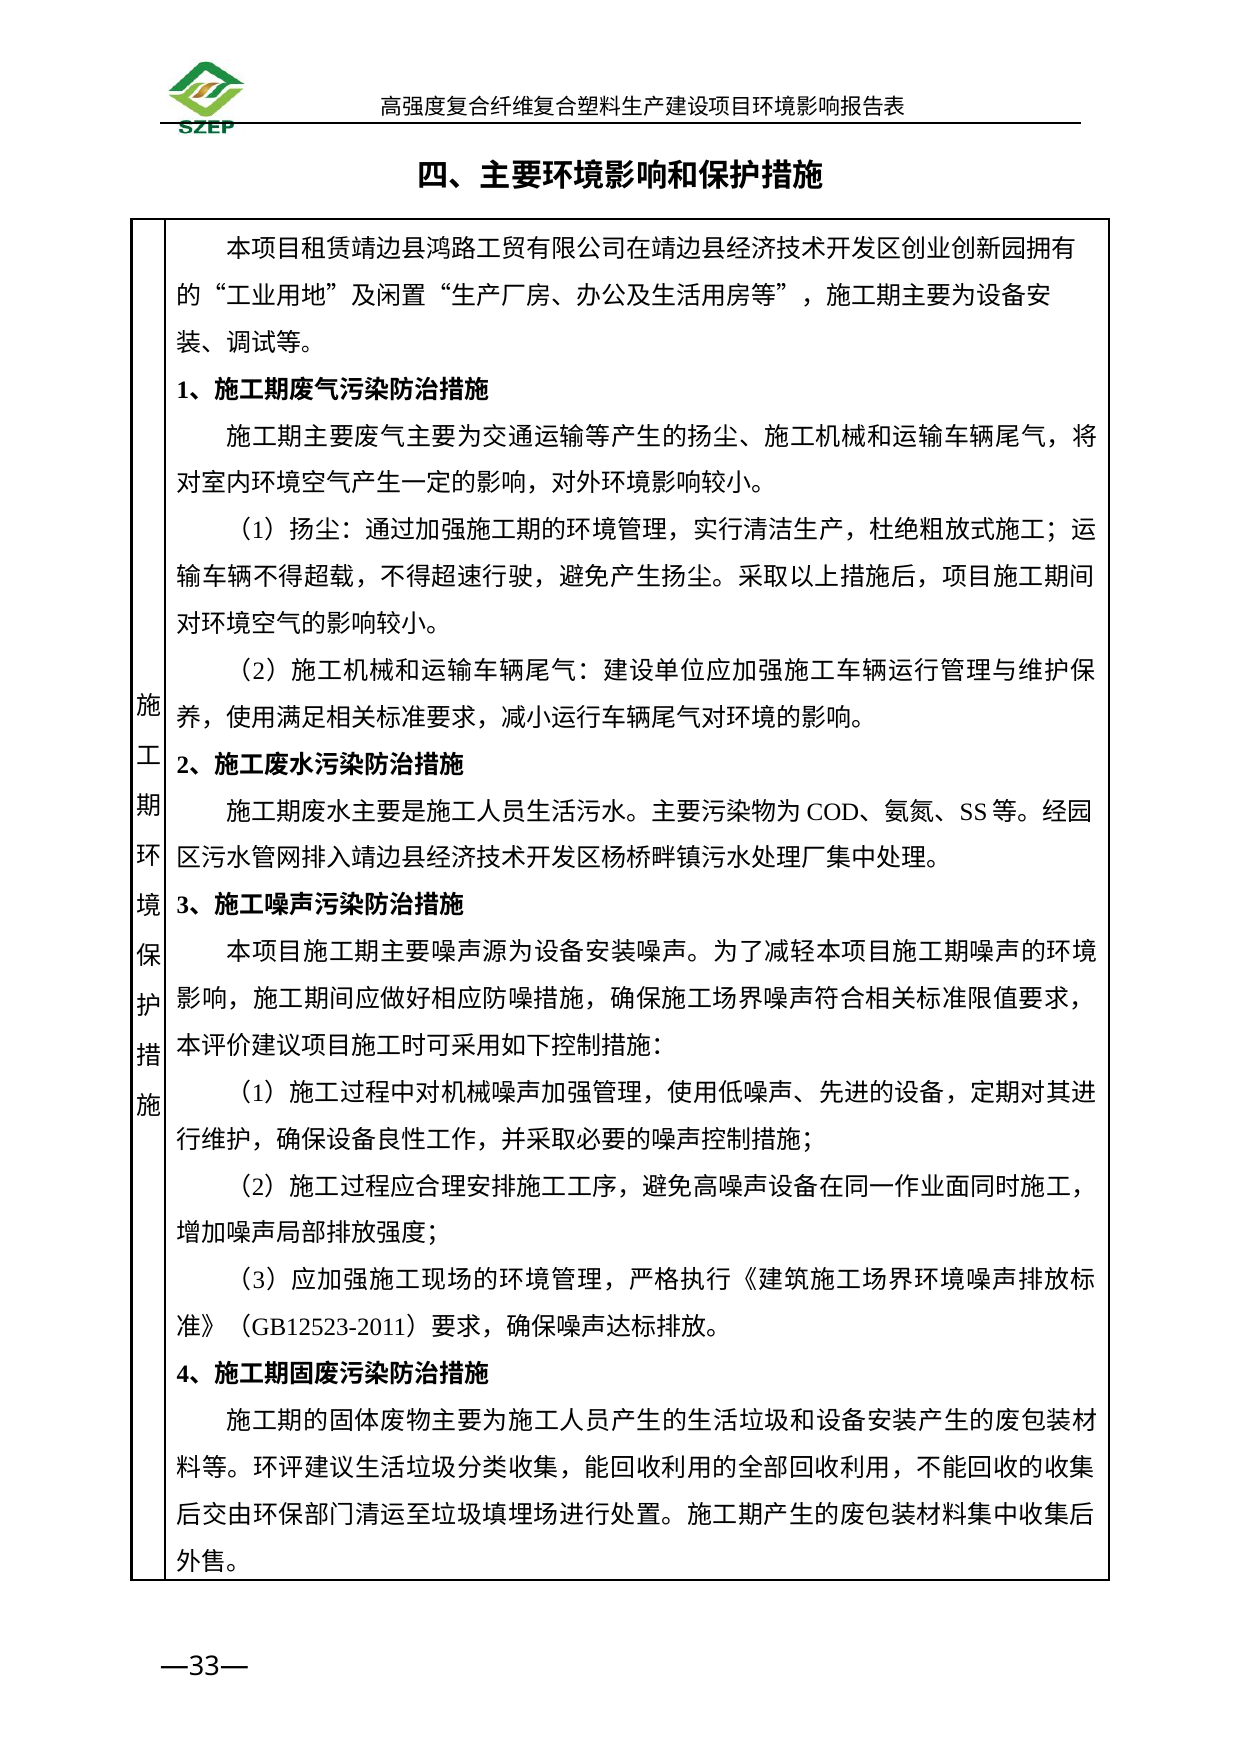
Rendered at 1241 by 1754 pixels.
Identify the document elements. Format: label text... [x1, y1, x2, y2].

table_header 施工期环境保护措施 [133, 220, 164, 1579]
picture [166, 124, 247, 136]
table_header 本项目租赁靖边县鸿路工贸有限公司在靖边县经济技术开发区创业创新园拥有的“工业用地”及闲置“生产厂房、办公及生活用房等”，施工期主要为设备安装、调试等。 1、施工期废气污染防治措施 施工期主要废气主要为交通运输等产生的扬尘、施工机械和运输车辆尾气，将对室内环境空气产生一定的影响，对外环境影响较小。 （1）扬尘：通过加强施工期的环境管理，实行清洁生产，杜绝粗放式施工；运输车辆不得超载，不得超速行驶，避免产生扬尘。采取以上措施后，项目施工期间对环境空气的影响较小。 （2）施工机械和运输车辆尾气：建设单位应加强施工车辆运行管理与维护保养，使用满足相关标准要求，减小运行车辆尾气对环境的影响。 2、施工废水污染防治措施 施工期废水主要是施工人员生活污水。主要污染物为COD、氨氮、SS等。经园区污水管网排入靖边县经济技术开发区杨桥畔镇污水处理厂集中处理。 3、施工噪声污染防治措施 本项目施工期主要噪声源为设备安装噪声。为了减轻本项目施工期噪声的环境影响，施工期间应做好相应防噪措施，确保施工场界噪声符合相关标准限值要求，本评价建议项目施工时可采用如下控制措施： （1）施工过程中对机械噪声加强管理，使用低噪声、先进的设备，定期对其进行维护，确保设备良性工作，并采取必要的噪声控制措施； （2）施工过程应合理安排施工工序，避免高噪声设备在同一作业面同时施工，增加噪声局部排放强度； （3）应加强施工现场的环境管理，严格执行《建筑施工场界环境噪声排放标准》（GB12523-2011）要求，确保噪声达标排放。 4、施工期固废污染防治措施 施工期的固体废物主要为施工人员产生的生活垃圾和设备安装产生的废包装材料等。环评建议生活垃圾分类收集，能回收利用的全部回收利用，不能回收的收集后交由环保部门清运至垃圾填埋场进行处置。施工期产生的废包装材料集中收集后外售。 [166, 220, 1108, 1579]
text 四、主要环境影响和保护措施 [159, 150, 1081, 195]
picture [166, 59, 247, 122]
